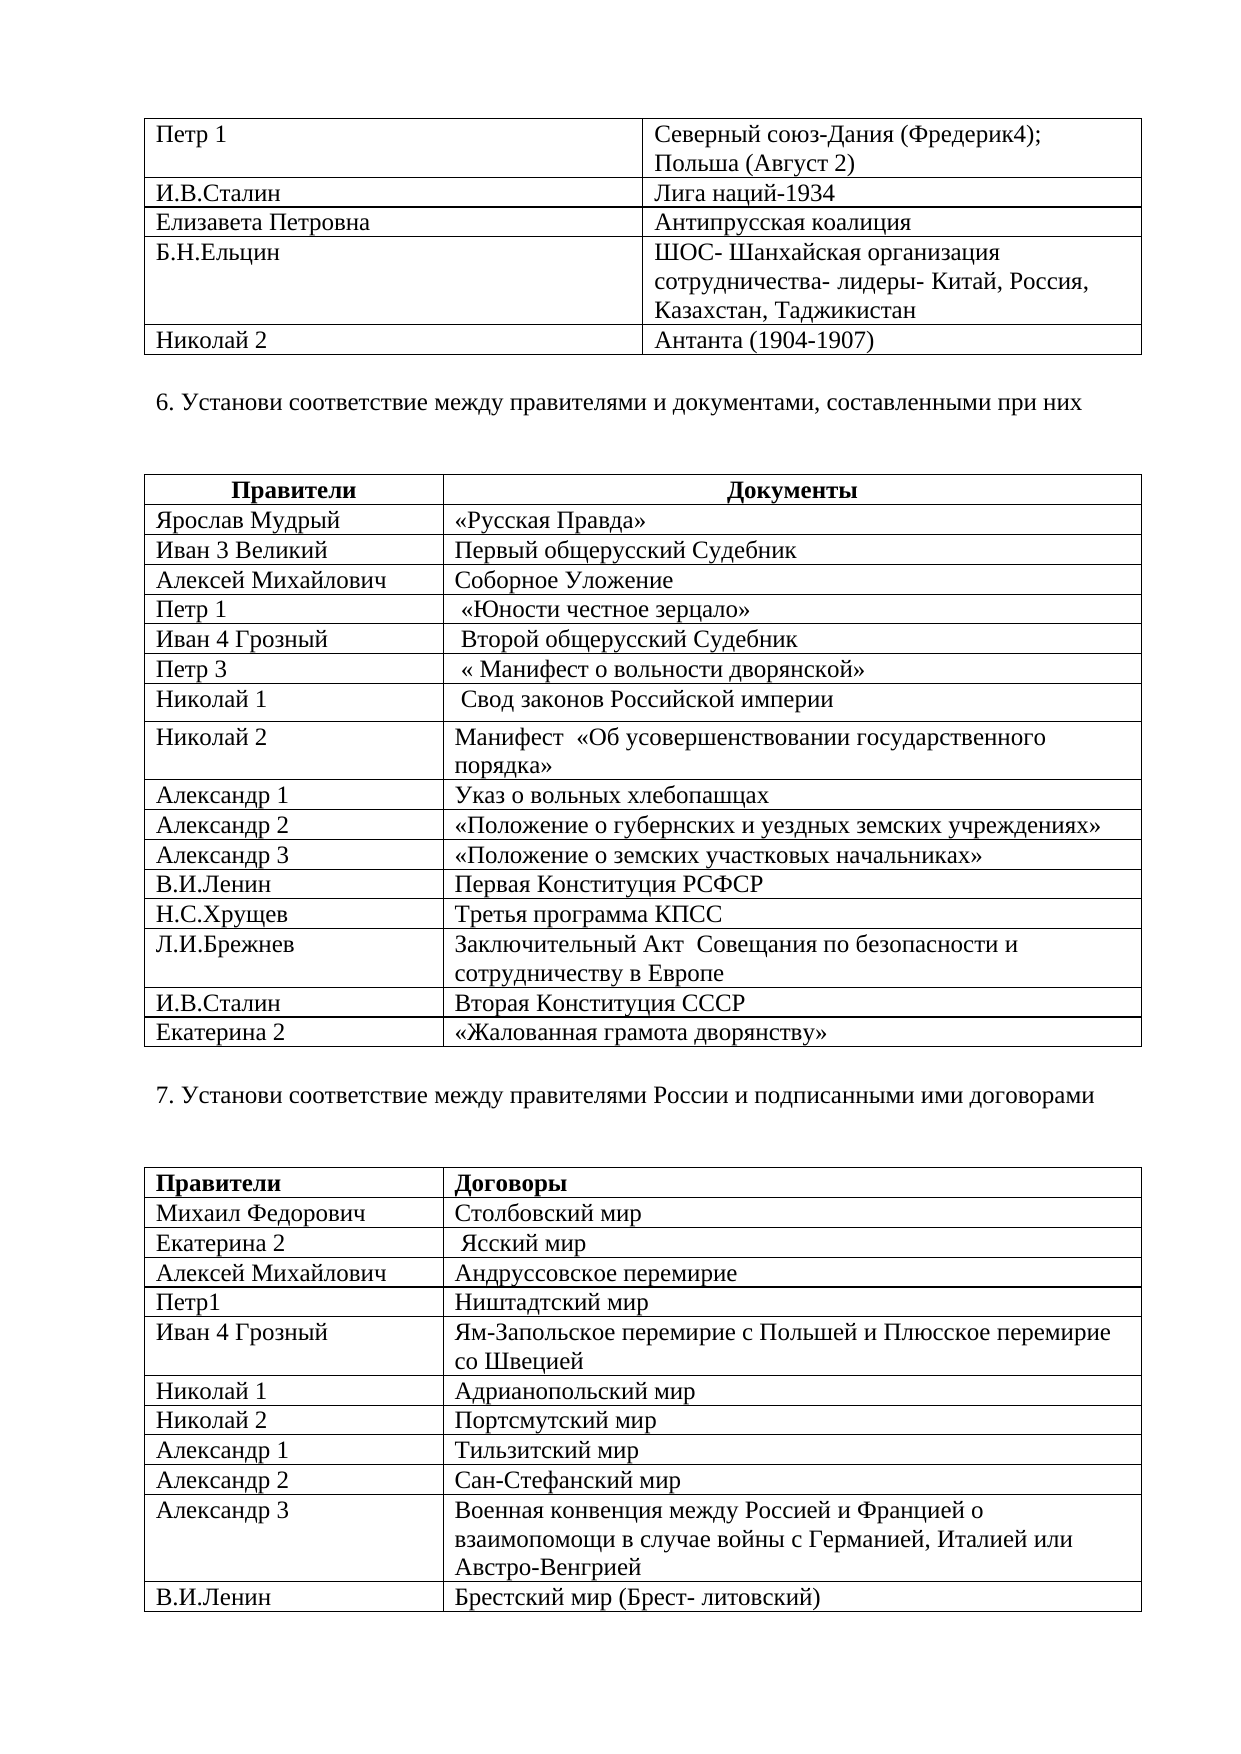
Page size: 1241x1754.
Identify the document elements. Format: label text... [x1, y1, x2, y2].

table_cell Портсмутский мир [444, 1406, 1141, 1434]
table_cell Николай 1 [145, 684, 443, 721]
table_cell Андруссовское перемирие [444, 1258, 1141, 1286]
table_cell Первый общерусский Судебник [444, 535, 1141, 564]
table_cell Соборное Уложение [444, 565, 1141, 593]
table_cell Заключительный Акт Совещания по безопасности и сотрудничеству в Европе [444, 929, 1141, 987]
table_cell Антипрусская коалиция [643, 208, 1141, 236]
table_cell Н.С.Хрущев [145, 899, 443, 928]
table_cell « Манифест о вольности дворянской» [444, 654, 1141, 683]
table_cell Военная конвенция между Россией и Францией о взаимопомощи в случае войны с Германией, Италией или Австро-Венгрией [444, 1495, 1141, 1581]
table_cell Ярослав Мудрый [145, 505, 443, 534]
table_cell Ништадтский мир [444, 1288, 1141, 1316]
table_cell Александр 3 [145, 840, 443, 868]
table_cell Лига наций-1934 [643, 178, 1141, 206]
table_cell Петр1 [145, 1288, 443, 1316]
list 7. Установи соответствие между правителями России и подписанными ими договорами [156, 1080, 1152, 1109]
table_cell Указ о вольных хлебопашцах [444, 780, 1141, 809]
table_cell Сан-Стефанский мир [444, 1465, 1141, 1494]
table_cell И.В.Сталин [145, 178, 642, 206]
table_cell И.В.Сталин [145, 988, 443, 1016]
table_cell Николай 2 [145, 325, 642, 353]
table_cell Л.И.Брежнев [145, 929, 443, 987]
table_cell Адрианопольский мир [444, 1376, 1141, 1404]
table_cell Алексей Михайлович [145, 1258, 443, 1286]
table_cell Тильзитский мир [444, 1435, 1141, 1464]
table_cell Екатерина 2 [145, 1228, 443, 1257]
table_cell Алексей Михайлович [145, 565, 443, 593]
table_cell Брестский мир (Брест- литовский) [444, 1582, 1141, 1611]
table_header Документы [444, 475, 1141, 504]
table_cell Ясский мир [444, 1228, 1141, 1257]
table_cell Свод законов Российской империи [444, 684, 1141, 721]
table_header Правители [145, 475, 443, 504]
table_cell Ям-Запольское перемирие с Польшей и Плюсское перемирие со Швецией [444, 1317, 1141, 1375]
table_cell Петр 1 [145, 119, 642, 177]
table_cell ШОС- Шанхайская организация сотрудничества- лидеры- Китай, Россия, Казахстан, Таджикистан [643, 237, 1141, 324]
table_cell Вторая Конституция СССР [444, 988, 1141, 1016]
table_cell Александр 1 [145, 1435, 443, 1464]
table_cell Петр 1 [145, 595, 443, 623]
table_cell Александр 3 [145, 1495, 443, 1581]
table_cell Елизавета Петровна [145, 208, 642, 236]
table_cell «Положение о земских участковых начальниках» [444, 840, 1141, 868]
table_cell Николай 2 [145, 722, 443, 779]
table_cell Екатерина 2 [145, 1018, 443, 1046]
table_cell В.И.Ленин [145, 870, 443, 898]
table_cell Петр 3 [145, 654, 443, 683]
table_cell Б.Н.Ельцин [145, 237, 642, 324]
table_cell Иван 4 Грозный [145, 624, 443, 653]
table_cell Столбовский мир [444, 1198, 1141, 1227]
table_cell «Русская Правда» [444, 505, 1141, 534]
table_cell Николай 2 [145, 1406, 443, 1434]
table_cell Александр 2 [145, 810, 443, 839]
table_cell Александр 2 [145, 1465, 443, 1494]
table_cell Манифест «Об усовершенствовании государственного порядка» [444, 722, 1141, 779]
table_cell Северный союз-Дания (Фредерик4); Польша (Август 2) [643, 119, 1141, 177]
table_header Договоры [444, 1168, 1141, 1197]
table_cell Александр 1 [145, 780, 443, 809]
table_cell Первая Конституция РСФСР [444, 870, 1141, 898]
table_cell Иван 4 Грозный [145, 1317, 443, 1375]
table_cell «Положение о губернских и уездных земских учреждениях» [444, 810, 1141, 839]
table_cell «Юности честное зерцало» [444, 595, 1141, 623]
table_cell «Жалованная грамота дворянству» [444, 1018, 1141, 1046]
table_cell Второй общерусский Судебник [444, 624, 1141, 653]
list 6. Установи соответствие между правителями и документами, составленными при них [156, 387, 1152, 416]
table_cell Антанта (1904-1907) [643, 325, 1141, 353]
table_cell В.И.Ленин [145, 1582, 443, 1611]
table_cell Николай 1 [145, 1376, 443, 1404]
table_cell Михаил Федорович [145, 1198, 443, 1227]
table_cell Третья программа КПСС [444, 899, 1141, 928]
table_cell Иван 3 Великий [145, 535, 443, 564]
table_header Правители [145, 1168, 443, 1197]
